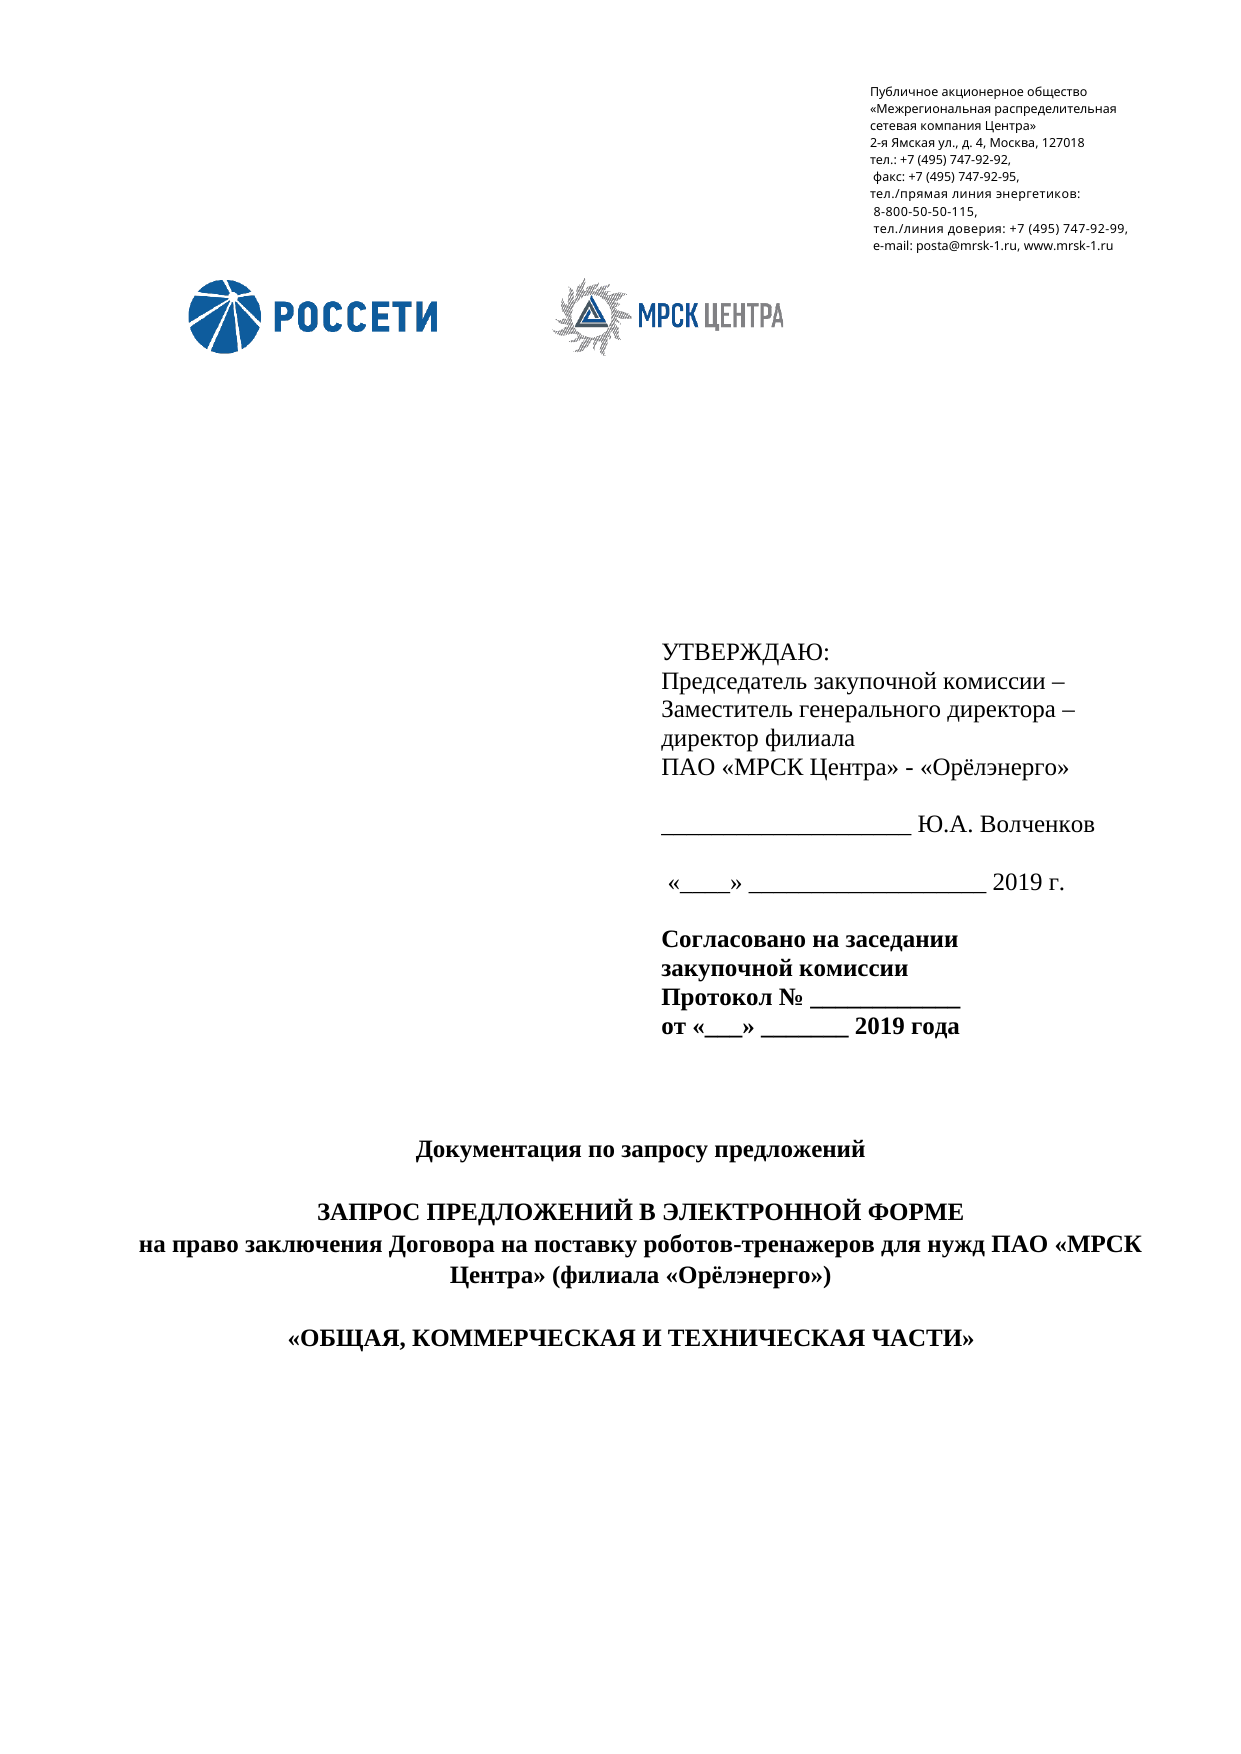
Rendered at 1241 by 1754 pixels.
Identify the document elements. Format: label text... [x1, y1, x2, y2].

text ПАО «МРСК Центра» - «Орёлэнерго» [661, 752, 1152, 781]
text Протокол № ____________ [661, 982, 1152, 1011]
text «ОБЩАЯ, КОММЕРЧЕСКАЯ и техническая ЧАСТИ» [73, 1323, 1183, 1352]
text директор филиала [661, 723, 1152, 752]
text ____________________ Ю.А. Волченков [661, 809, 1152, 838]
text УТВЕРЖДАЮ: [661, 637, 1152, 666]
text Председатель закупочной комиссии – [661, 666, 1152, 694]
text закупочной комиссии [661, 953, 1152, 982]
text на право заключения Договора на поставку роботов-тренажеров для нужд ПАО «МРСК Центра» (филиала «Орёлэнерго») [129, 1229, 1152, 1289]
text ЗАПРОС ПРЕДЛОЖЕНИЙ В ЭЛЕКТРОННОЙ ФОРМЕ [129, 1197, 1152, 1226]
text от «___» _______ 2019 года [661, 1011, 1152, 1039]
picture [188, 278, 784, 356]
text Документация по запросу предложений [129, 1134, 1152, 1163]
text «____» ___________________ 2019 г. [661, 867, 1152, 896]
text Согласовано на заседании [661, 924, 1152, 953]
text Заместитель генерального директора – [661, 694, 1152, 723]
